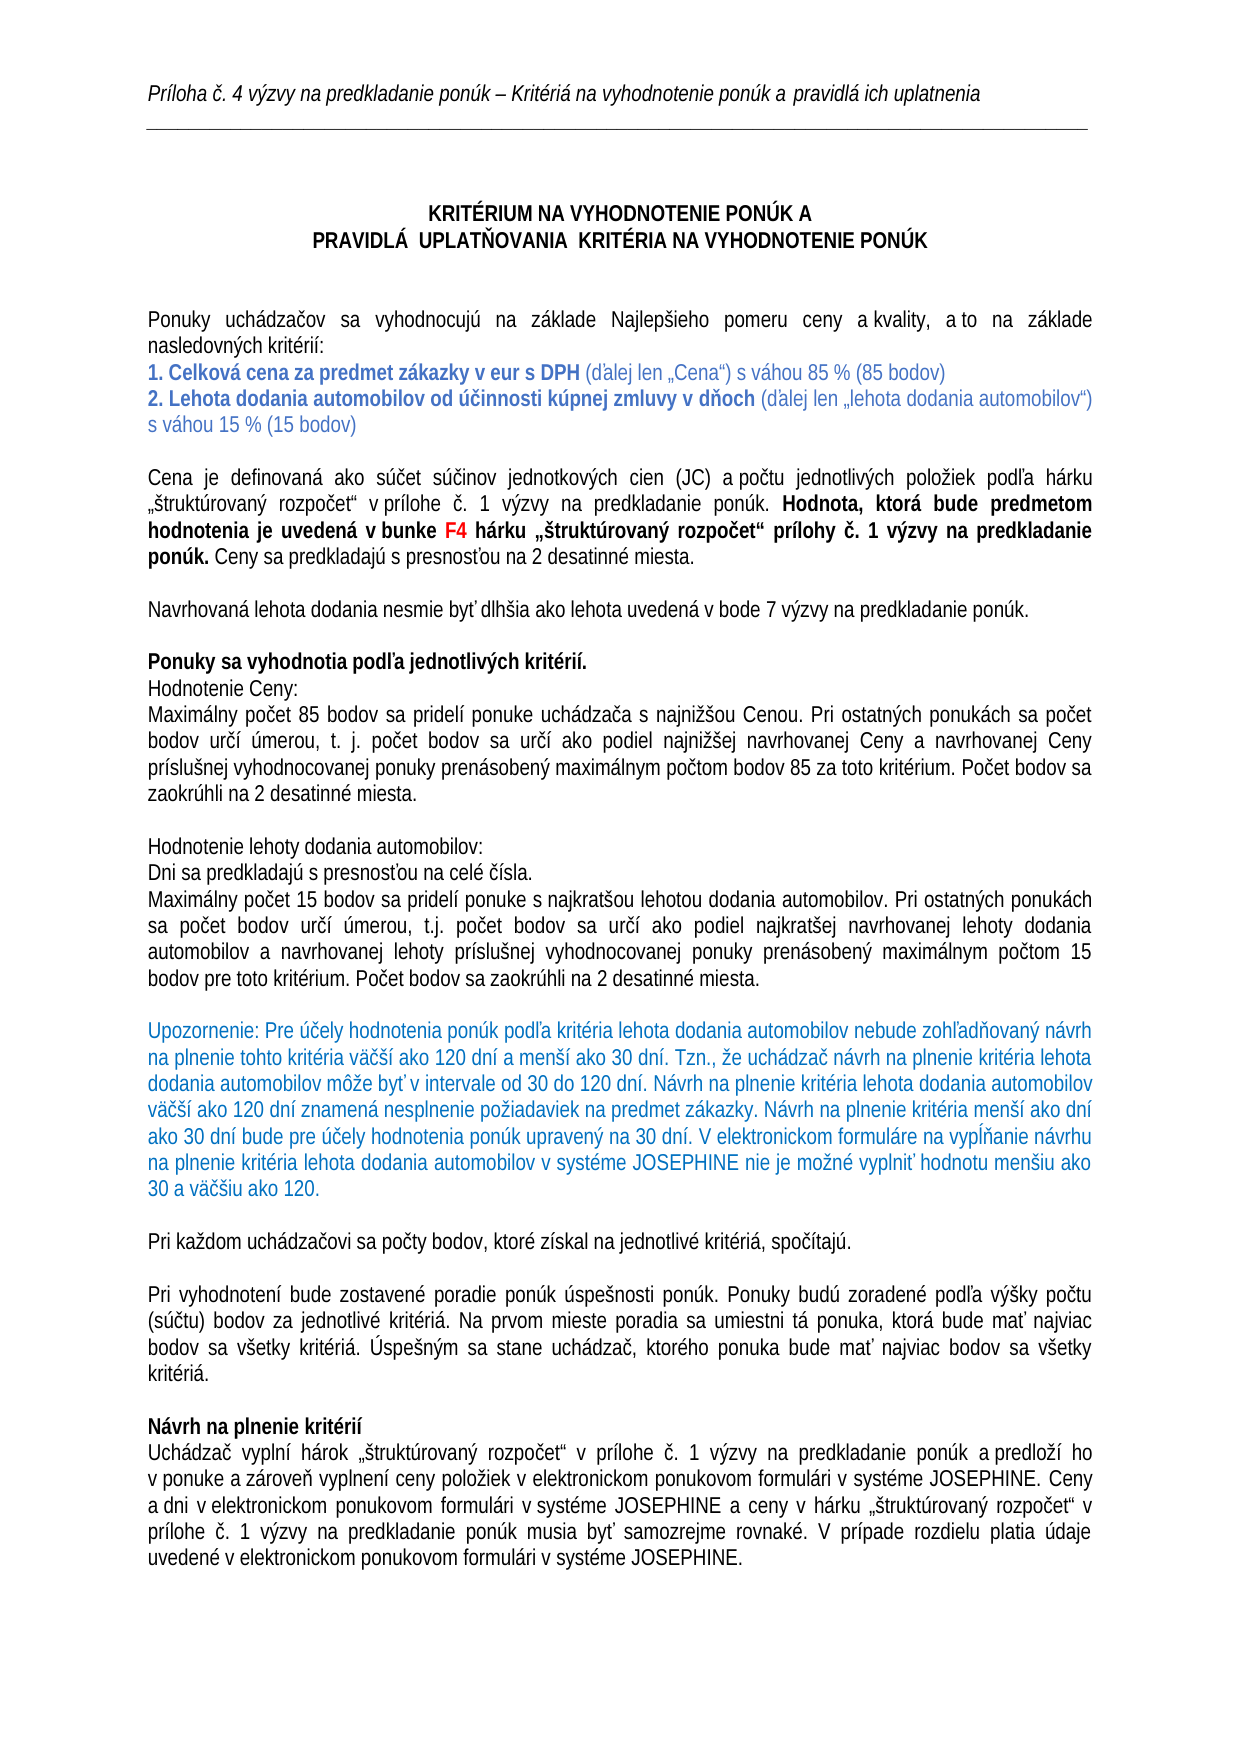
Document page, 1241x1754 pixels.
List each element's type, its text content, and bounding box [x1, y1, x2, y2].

text Návrh na plnenie kritérií [148, 1413, 1093, 1439]
text Hodnotenie lehoty dodania automobilov: [148, 833, 1093, 859]
text Pri vyhodnotení bude zostavené poradie ponúk úspešnosti ponúk. Ponuky budú zoradené podľa výšky počtu (súčtu) bodov za jednotlivé kritériá. Na prvom mieste poradia sa umiestni tá ponuka, ktorá bude mať najviac bodov sa všetky kritériá. Úspešným sa stane uchádzač, ktorého ponuka bude mať najviac bodov sa všetky kritériá. [148, 1281, 1093, 1386]
text Dni sa predkladajú s presnosťou na celé čísla. [148, 859, 1093, 886]
text Cena je definovaná ako súčet súčinov jednotkových cien (JC) a počtu jednotlivých položiek podľa hárku „štruktúrovaný rozpočet“ v prílohe č. 1 výzvy na predkladanie ponúk. Hodnota, ktorá bude predmetom hodnotenia je uvedená v bunke F4 hárku „štruktúrovaný rozpočet“ prílohy č. 1 výzvy na predkladanie ponúk. Ceny sa predkladajú s presnosťou na 2 desatinné miesta. [148, 464, 1093, 569]
text PRAVIDLÁ UPLATŇOVANIA KRITÉRIA NA VYHODNOTENIE PONÚK [148, 227, 1093, 253]
text Uchádzač vyplní hárok „štruktúrovaný rozpočet“ v prílohe č. 1 výzvy na predkladanie ponúk a predloží ho v ponuke a zároveň vyplnení ceny položiek v elektronickom ponukovom formulári v systéme JOSEPHINE. Ceny a dni v elektronickom ponukovom formulári v systéme JOSEPHINE a ceny v hárku „štruktúrovaný rozpočet“ v prílohe č. 1 výzvy na predkladanie ponúk musia byť samozrejme rovnaké. V prípade rozdielu platia údaje uvedené v elektronickom ponukovom formulári v systéme JOSEPHINE. [148, 1439, 1093, 1571]
text KRITÉRIUM NA VYHODNOTENIE PONÚK A [148, 200, 1093, 227]
text Pri každom uchádzačovi sa počty bodov, ktoré získal na jednotlivé kritériá, spočítajú. [148, 1228, 1093, 1254]
text 2. Lehota dodania automobilov od účinnosti kúpnej zmluvy v dňoch (ďalej len „lehota dodania automobilov“) s váhou 15 % (15 bodov) [148, 385, 1093, 437]
text Ponuky sa vyhodnotia podľa jednotlivých kritérií. [148, 648, 1093, 675]
text Upozornenie: Pre účely hodnotenia ponúk podľa kritéria lehota dodania automobilov nebude zohľadňovaný návrh na plnenie tohto kritéria väčší ako 120 dní a menší ako 30 dní. Tzn., že uchádzač návrh na plnenie kritéria lehota dodania automobilov môže byť v intervale od 30 do 120 dní. Návrh na plnenie kritéria lehota dodania automobilov väčší ako 120 dní znamená nesplnenie požiadaviek na predmet zákazky. Návrh na plnenie kritéria menší ako dní ako 30 dní bude pre účely hodnotenia ponúk upravený na 30 dní. V elektronickom formuláre na vypĺňanie návrhu na plnenie kritéria lehota dodania automobilov v systéme JOSEPHINE nie je možné vyplniť hodnotu menšiu ako 30 a väčšiu ako 120. [148, 1017, 1093, 1202]
text Navrhovaná lehota dodania nesmie byť dlhšia ako lehota uvedená v bode 7 výzvy na predkladanie ponúk. [148, 596, 1093, 622]
text Hodnotenie Ceny: [148, 675, 1093, 701]
text Maximálny počet 15 bodov sa pridelí ponuke s najkratšou lehotou dodania automobilov. Pri ostatných ponukách sa počet bodov určí úmerou, t.j. počet bodov sa určí ako podiel najkratšej navrhovanej lehoty dodania automobilov a navrhovanej lehoty príslušnej vyhodnocovanej ponuky prenásobený maximálnym počtom 15 bodov pre toto kritérium. Počet bodov sa zaokrúhli na 2 desatinné miesta. [148, 886, 1093, 991]
text Ponuky uchádzačov sa vyhodnocujú na základe Najlepšieho pomeru ceny a kvality, a to na základe nasledovných kritérií: [148, 306, 1093, 358]
text 1. Celková cena za predmet zákazky v eur s DPH (ďalej len „Cena“) s váhou 85 % (85 bodov) [148, 358, 1093, 385]
text Maximálny počet 85 bodov sa pridelí ponuke uchádzača s najnižšou Cenou. Pri ostatných ponukách sa počet bodov určí úmerou, t. j. počet bodov sa určí ako podiel najnižšej navrhovanej Ceny a navrhovanej Ceny príslušnej vyhodnocovanej ponuky prenásobený maximálnym počtom bodov 85 za toto kritérium. Počet bodov sa zaokrúhli na 2 desatinné miesta. [148, 701, 1093, 806]
